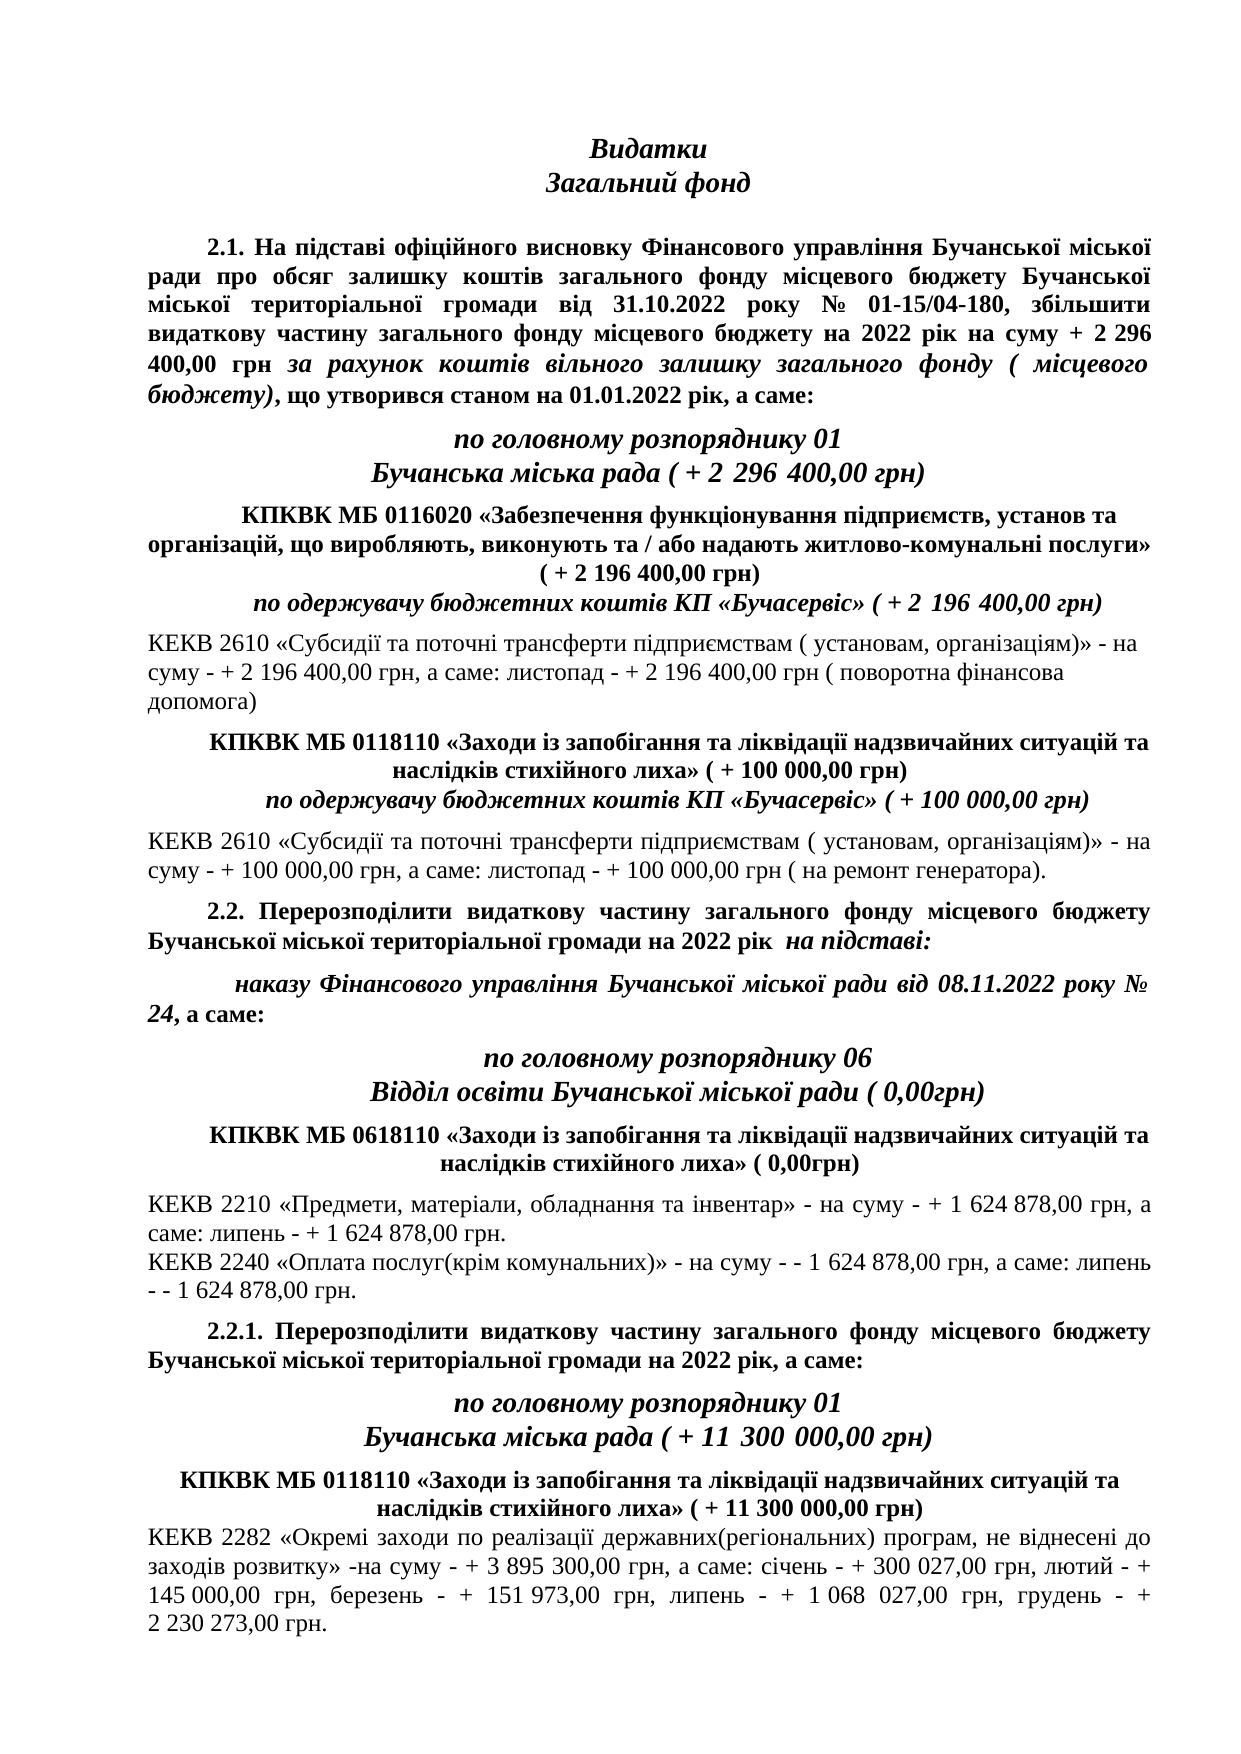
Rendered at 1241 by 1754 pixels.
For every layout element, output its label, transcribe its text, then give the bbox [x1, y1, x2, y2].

text 2.2.1. Перерозподілити видаткову частину загального фонду місцевого бюджету Бучанської міської територіальної громади на 2022 рік, а саме: [148, 1316, 1152, 1374]
text КЕКВ 2210 «Предмети, матеріали, обладнання та інвентар» - на суму - + 1 624 878,00 грн, а саме: липень - + 1 624 878,00 грн. [148, 1189, 1152, 1247]
text наказу Фінансового управління Бучанської міської ради від 08.11.2022 року № 24, а саме: [148, 968, 1152, 1028]
text 2.1. На підставі офіційного висновку Фінансового управління Бучанської міської ради про обсяг залишку коштів загального фонду місцевого бюджету Бучанської міської територіальної громади від 31.10.2022 року № 01-15/04-180, збільшити видаткову частину загального фонду місцевого бюджету на 2022 рік на суму + 2 296 400,00 грн за рахунок коштів вільного залишку загального фонду ( місцевого бюджету), що утворився станом на 01.01.2022 рік, а саме: [148, 232, 1152, 409]
text КПКВК МБ 0118110 «Заходи із запобігання та ліквідації надзвичайних ситуацій та наслідків стихійного лиха» ( + 100 000,00 грн) [148, 727, 1152, 784]
text КПКВК МБ 0618110 «Заходи із запобігання та ліквідації надзвичайних ситуацій та наслідків стихійного лиха» ( 0,00грн) [148, 1120, 1152, 1177]
text КПКВК МБ 0116020 «Забезпечення функціонування підприємств, установ та організацій, що виробляють, виконують та / або надають житлово-комунальні послуги» ( + 2 196 400,00 грн) [148, 500, 1152, 587]
text КПКВК МБ 0118110 «Заходи із запобігання та ліквідації надзвичайних ситуацій та наслідків стихійного лиха» ( + 11 300 000,00 грн) [148, 1465, 1152, 1522]
text по головному розпоряднику 01 [148, 421, 1152, 455]
text Бучанська міська рада ( + 11 300 000,00 грн) [148, 1419, 1152, 1453]
text КЕКВ 2240 «Оплата послуг(крім комунальних)» - на суму - - 1 624 878,00 грн, а саме: липень - - 1 624 878,00 грн. [148, 1247, 1152, 1304]
text 2.2. Перерозподілити видаткову частину загального фонду місцевого бюджету Бучанської міської територіальної громади на 2022 рік на підставі: [148, 896, 1152, 956]
text КЕКВ 2610 «Субсидії та поточні трансферти підприємствам ( установам, організаціям)» - на суму - + 100 000,00 грн, а саме: листопад - + 100 000,00 грн ( на ремонт генератора). [148, 826, 1152, 884]
text Загальний фонд [148, 165, 1152, 198]
text по головному розпоряднику 01 [148, 1386, 1152, 1419]
text по головному розпоряднику 06 [148, 1041, 1152, 1074]
text по одержувачу бюджетних коштів КП «Бучасервіс» ( + 2 196 400,00 грн) [148, 587, 1152, 617]
text КЕКВ 2282 «Окремі заходи по реалізації державних(регіональних) програм, не віднесені до заходів розвитку» -на суму - + 3 895 300,00 грн, а саме: січень - + 300 027,00 грн, лютий - + 145 000,00 грн, березень - + 151 973,00 грн, липень - + 1 068 027,00 грн, грудень - + 2 230 273,00 грн. [148, 1522, 1152, 1637]
text КЕКВ 2610 «Субсидії та поточні трансферти підприємствам ( установам, організаціям)» - на суму - + 2 196 400,00 грн, а саме: листопад - + 2 196 400,00 грн ( поворотна фінансова допомога) [148, 628, 1152, 715]
text Видатки [148, 131, 1152, 165]
text Бучанська міська рада ( + 2 296 400,00 грн) [148, 455, 1152, 488]
text Відділ освіти Бучанської міської ради ( 0,00грн) [148, 1074, 1152, 1108]
text по одержувачу бюджетних коштів КП «Бучасервіс» ( + 100 000,00 грн) [148, 784, 1152, 814]
